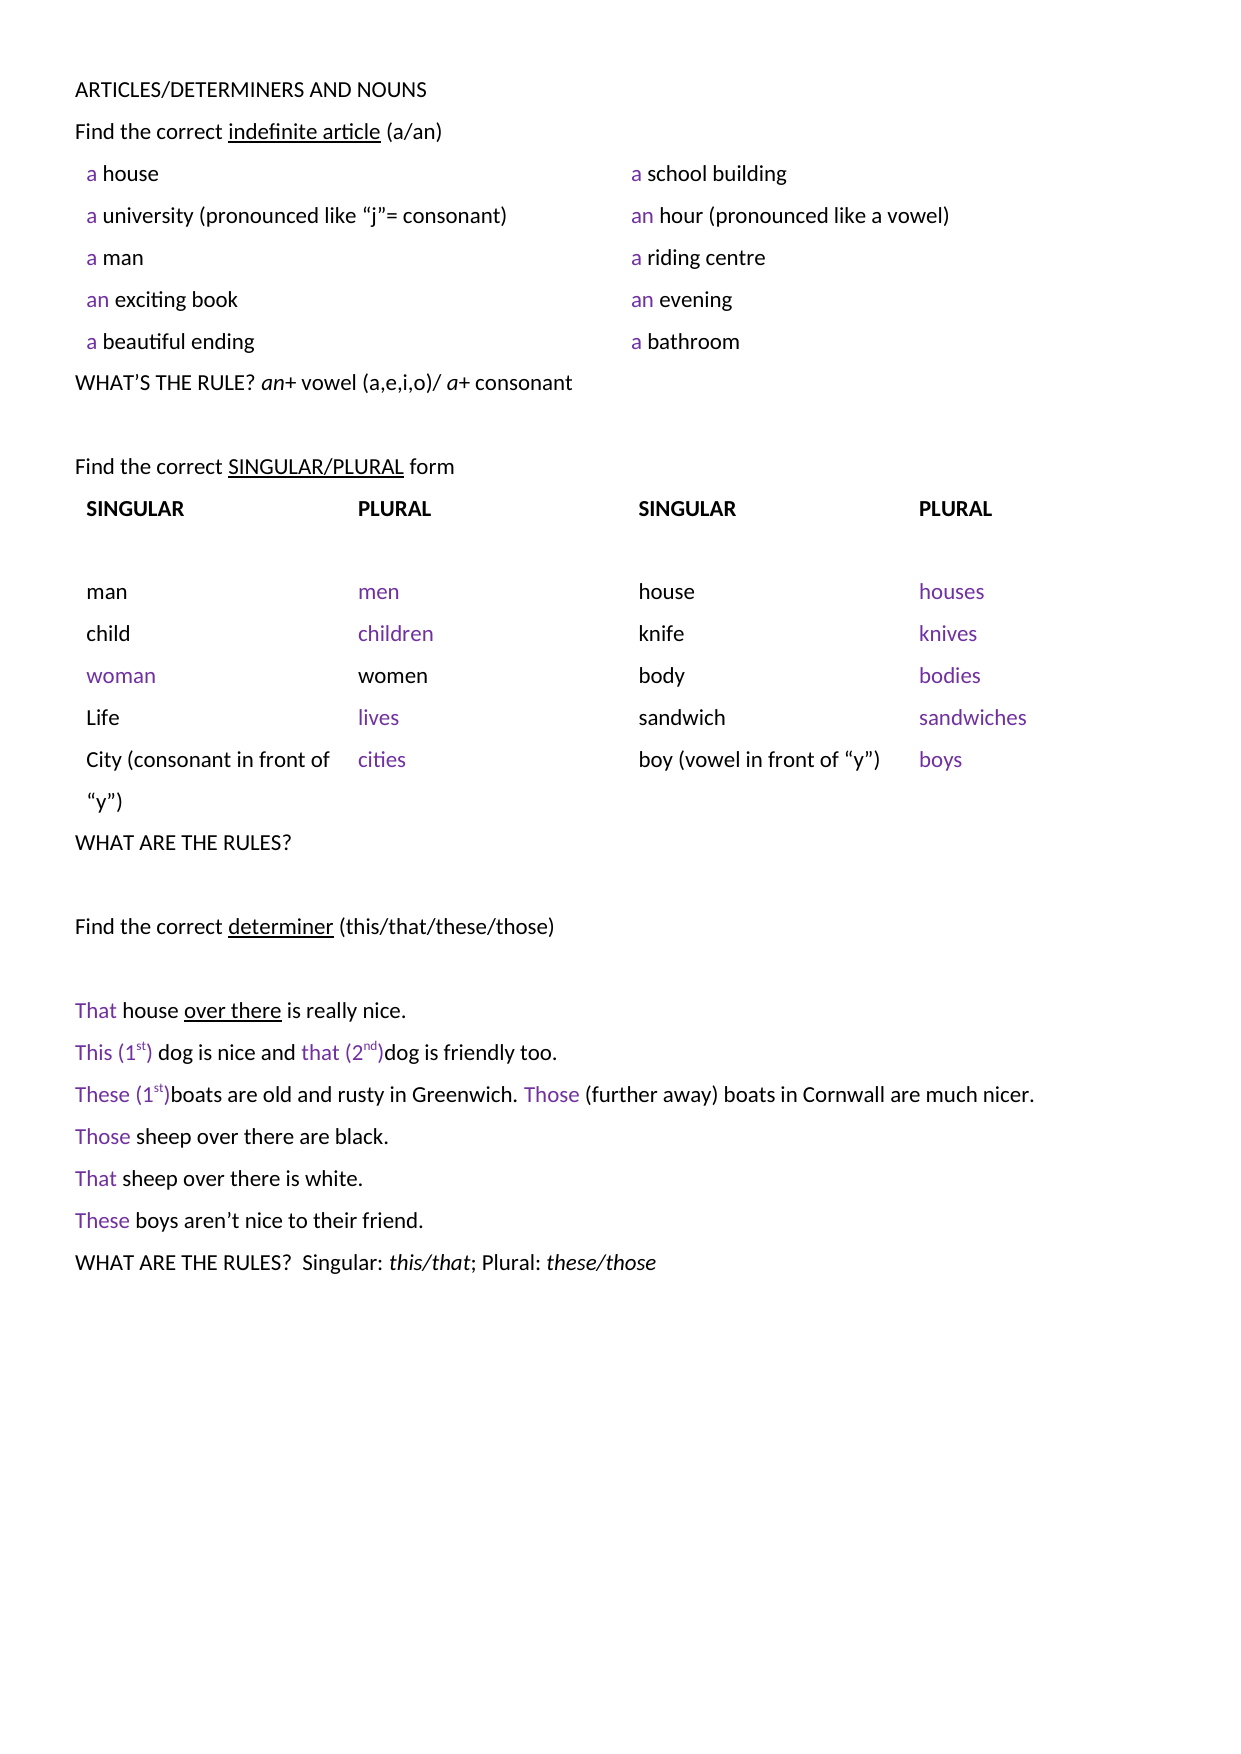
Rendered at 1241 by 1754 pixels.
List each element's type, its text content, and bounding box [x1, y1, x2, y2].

text Find the correct determiner (this/that/these/those) [75, 912, 1165, 940]
text ARTICLES/DETERMINERS AND NOUNS [75, 75, 1165, 103]
text WHAT ARE THE RULES? Singular: this/that; Plural: these/those [75, 1248, 1165, 1276]
table_header a school building an hour (pronounced like a vowel) a riding centre an evening a bathroom [620, 159, 1164, 368]
table_cell men children women lives cities [347, 535, 627, 828]
text This (1st) dog is nice and that (2nd)dog is friendly too. [75, 1038, 1165, 1066]
table_cell man child woman Life City (consonant in front of “y”) [75, 535, 347, 828]
text WHAT’S THE RULE? an+ vowel (a,e,i,o)/ a+ consonant [75, 368, 1165, 396]
text Find the correct indefinite article (a/an) [75, 117, 1165, 145]
table_header SINGULAR [627, 494, 908, 535]
text These boys aren’t nice to their friend. [75, 1206, 1165, 1234]
text These (1st)boats are old and rusty in Greenwich. Those (further away) boats in Cornwall are much nicer. [75, 1080, 1165, 1108]
text That sheep over there is white. [75, 1164, 1165, 1192]
table_cell house knife body sandwich boy (vowel in front of “y”) [627, 535, 908, 828]
table_header a house a university (pronounced like “j”= consonant) a man an exciting book a beautiful ending [75, 159, 619, 368]
table_cell houses knives bodies sandwiches boys [908, 535, 1188, 828]
table_header SINGULAR [75, 494, 347, 535]
text Find the correct SINGULAR/PLURAL form [75, 452, 1165, 480]
text WHAT ARE THE RULES? [75, 828, 1165, 856]
table_header PLURAL [347, 494, 627, 535]
text Those sheep over there are black. [75, 1122, 1165, 1150]
table_header PLURAL [908, 494, 1188, 535]
text That house over there is really nice. [75, 996, 1165, 1024]
